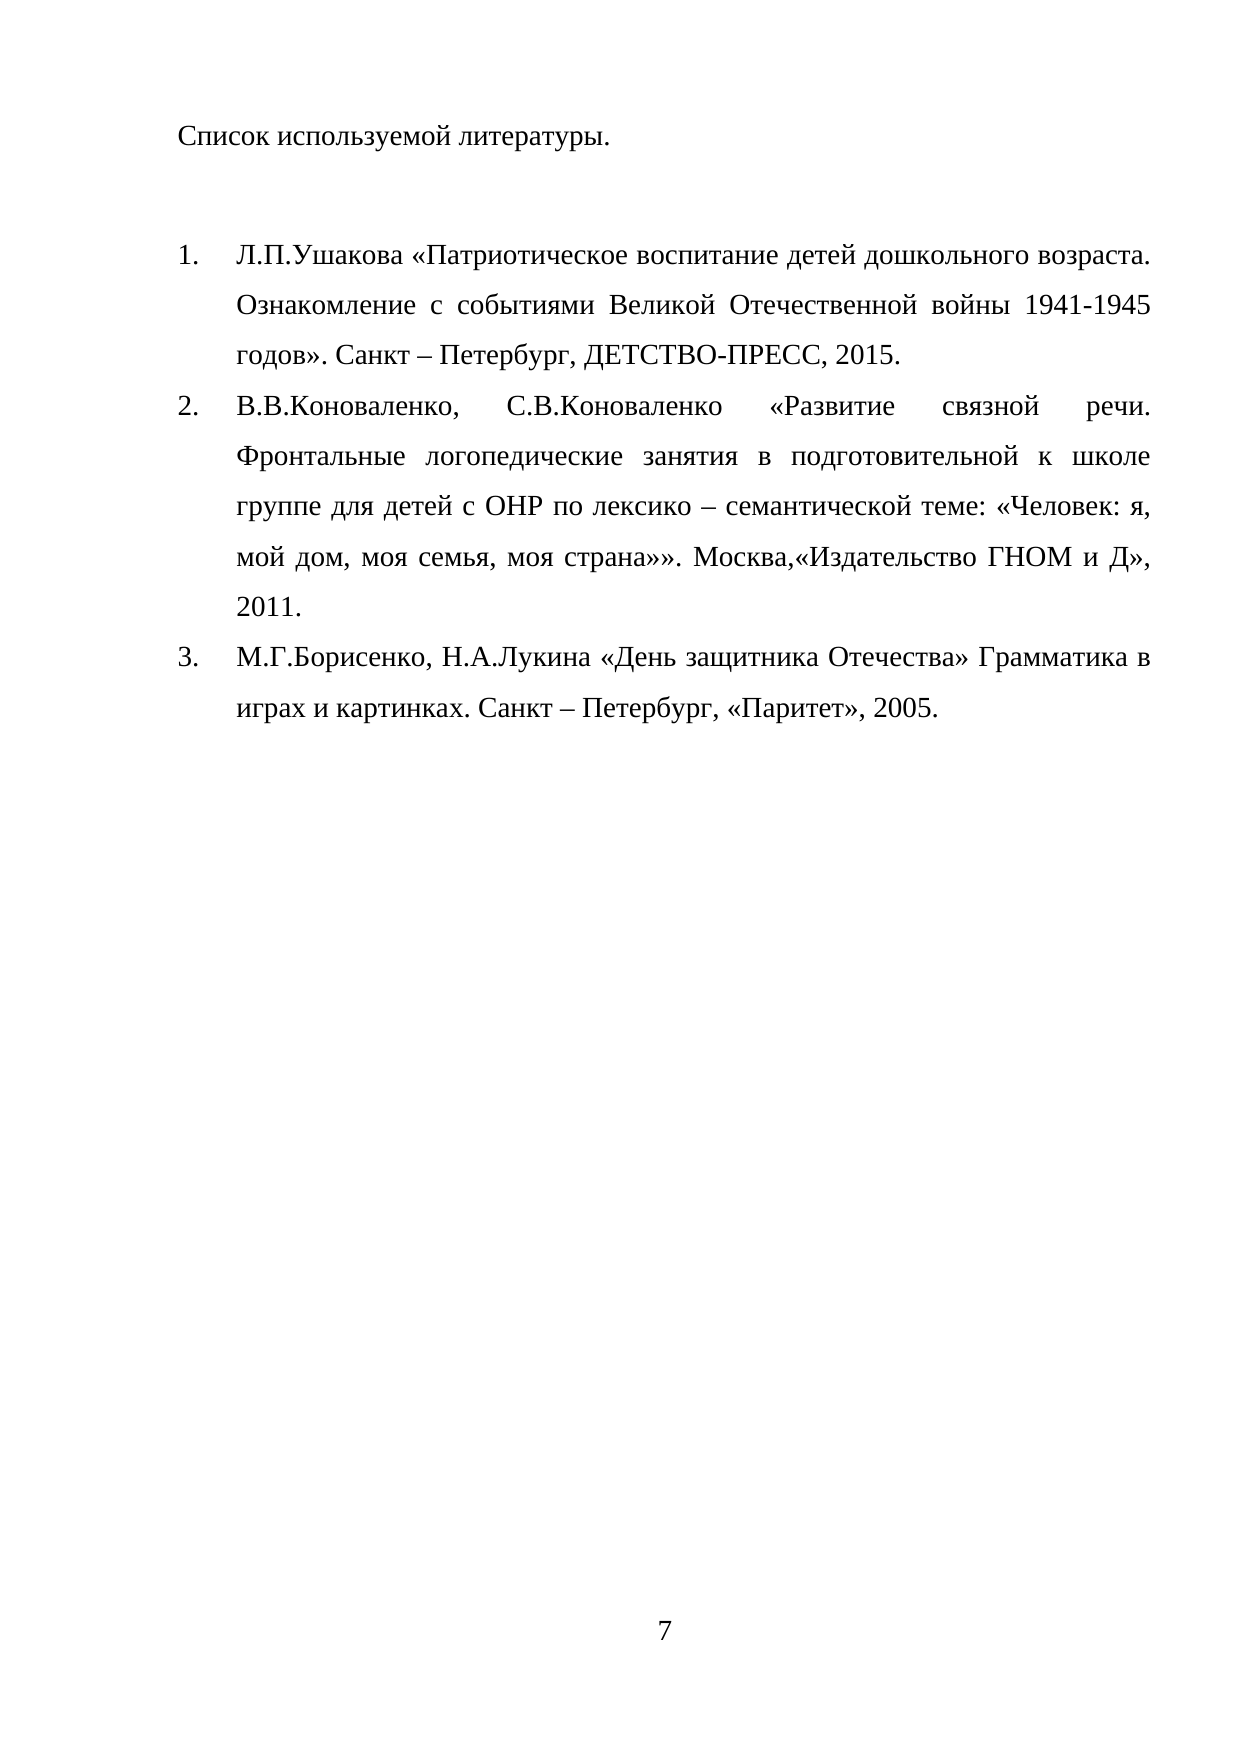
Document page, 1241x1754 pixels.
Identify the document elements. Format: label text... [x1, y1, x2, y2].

list М.Г.Борисенко, Н.А.Лукина «День защитника Отечества» Грамматика в играх и картинках. Санкт – Петербург, «Паритет», 2005. [177, 639, 1152, 723]
list В.В.Коноваленко, С.В.Коноваленко «Развитие связной речи. Фронтальные логопедические занятия в подготовительной к школе группе для детей с ОНР по лексико – семантической теме: «Человек: я, мой дом, моя семья, моя страна»». Москва,«Издательство ГНОМ и Д», 2011. [177, 388, 1152, 623]
list Л.П.Ушакова «Патриотическое воспитание детей дошкольного возраста. Ознакомление с событиями Великой Отечественной войны 1941-1945 годов». Санкт – Петербург, ДЕТСТВО-ПРЕСС, 2015. [177, 237, 1152, 371]
text Список используемой литературы. [177, 118, 1152, 152]
